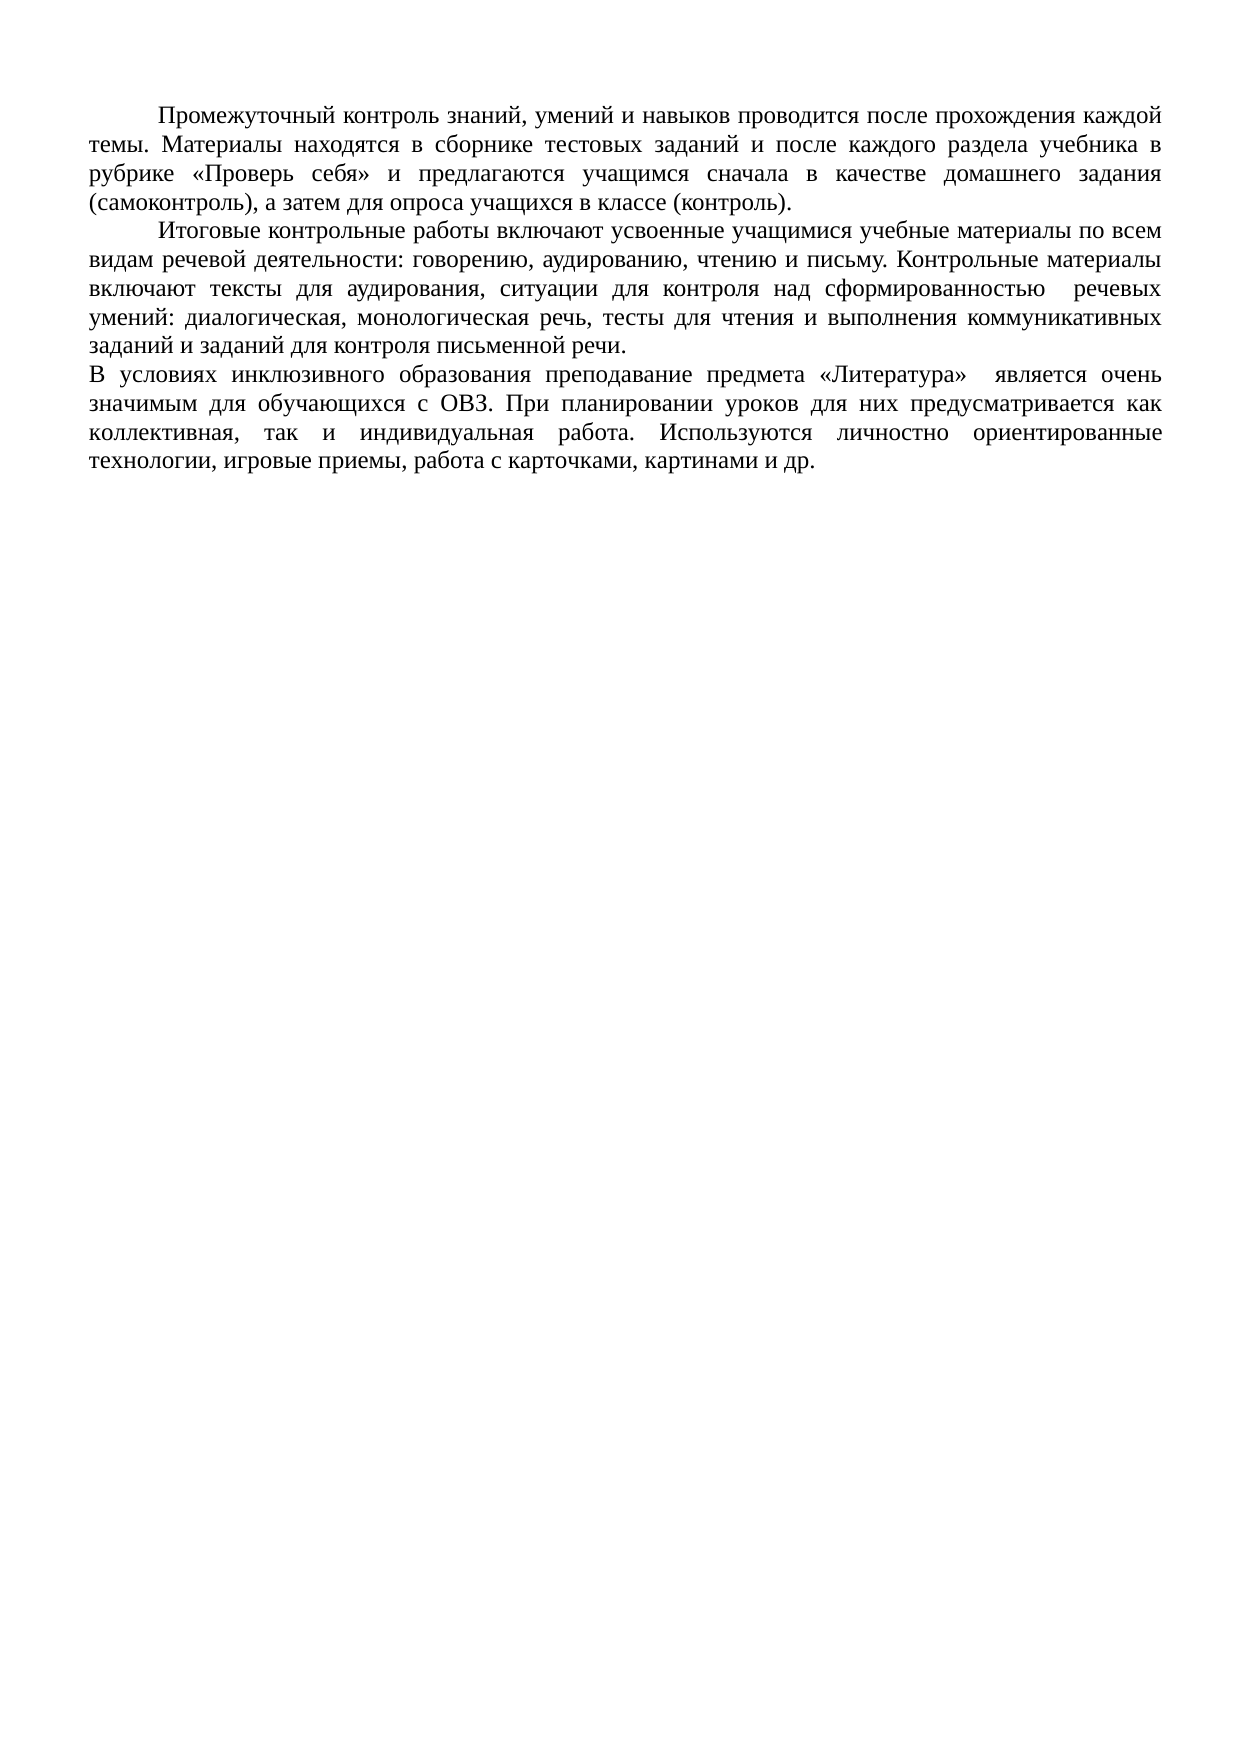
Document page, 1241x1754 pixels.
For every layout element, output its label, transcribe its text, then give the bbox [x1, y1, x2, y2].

text Промежуточный контроль знаний, умений и навыков проводится после прохождения каждой темы. Материалы находятся в сборнике тестовых заданий и после каждого раздела учебника в рубрике «Проверь себя» и предлагаются учащимся сначала в качестве домашнего задания (самоконтроль), а затем для опроса учащихся в классе (контроль). [89, 100, 1163, 215]
text Итоговые контрольные работы включают усвоенные учащимися учебные материалы по всем видам речевой деятельности: говорению, аудированию, чтению и письму. Контрольные материалы включают тексты для аудирования, ситуации для контроля над сформированностью речевых умений: диалогическая, монологическая речь, тесты для чтения и выполнения коммуникативных заданий и заданий для контроля письменной речи. [89, 215, 1163, 359]
text В условиях инклюзивного образования преподавание предмета «Литература» является очень значимым для обучающихся с ОВЗ. При планировании уроков для них предусматривается как коллективная, так и индивидуальная работа. Используются личностно ориентированные технологии, игровые приемы, работа с карточками, картинами и др. [89, 359, 1163, 474]
